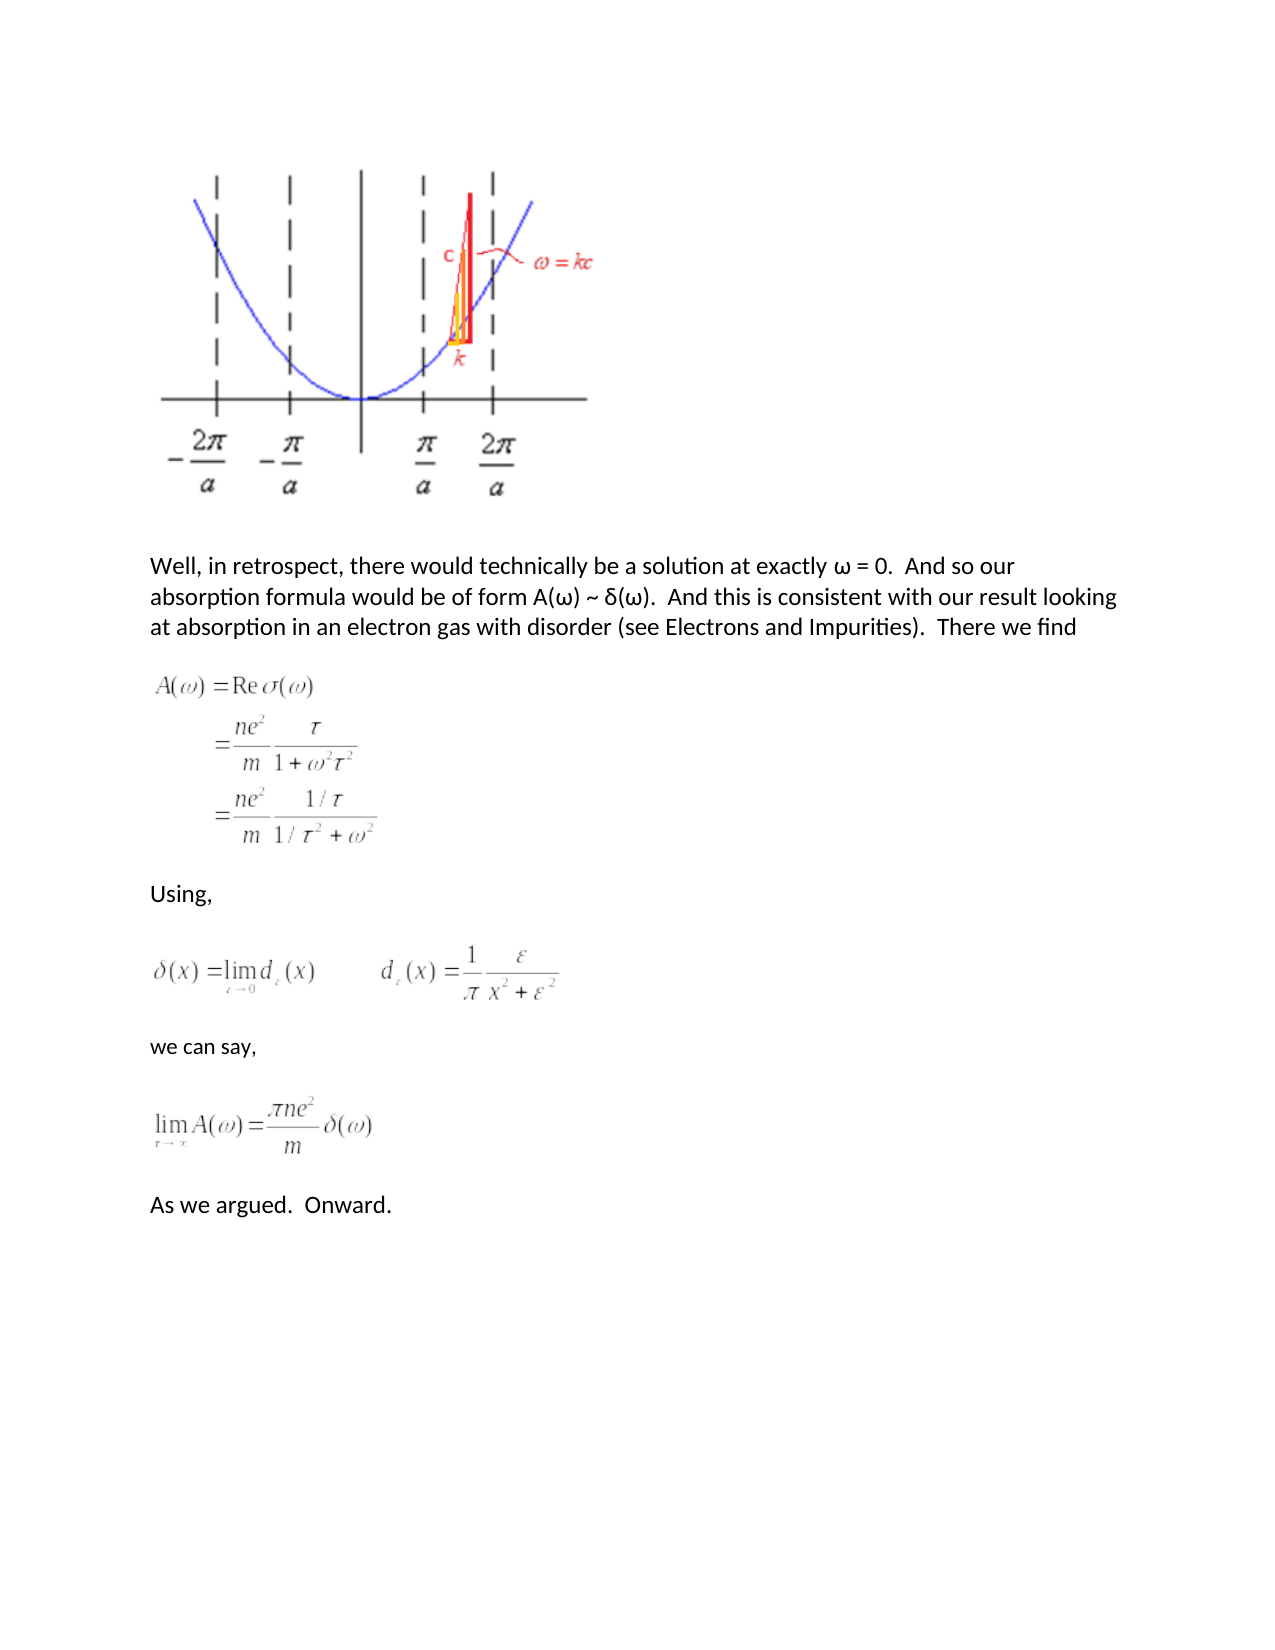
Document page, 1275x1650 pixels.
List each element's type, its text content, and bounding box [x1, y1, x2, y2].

text Using, [150, 878, 1125, 909]
picture [150, 150, 612, 520]
text we can say, [150, 1032, 1125, 1060]
text Well, in retrospect, there would technically be a solution at exactly ω = 0. And so our absorption formula would be of form A(ω) ~ δ(ω). And this is consistent with our result looking at absorption in an electron gas with disorder (see Electrons and Impurities). There we find [150, 551, 1125, 642]
text As we argued. Onward. [150, 1189, 1125, 1219]
